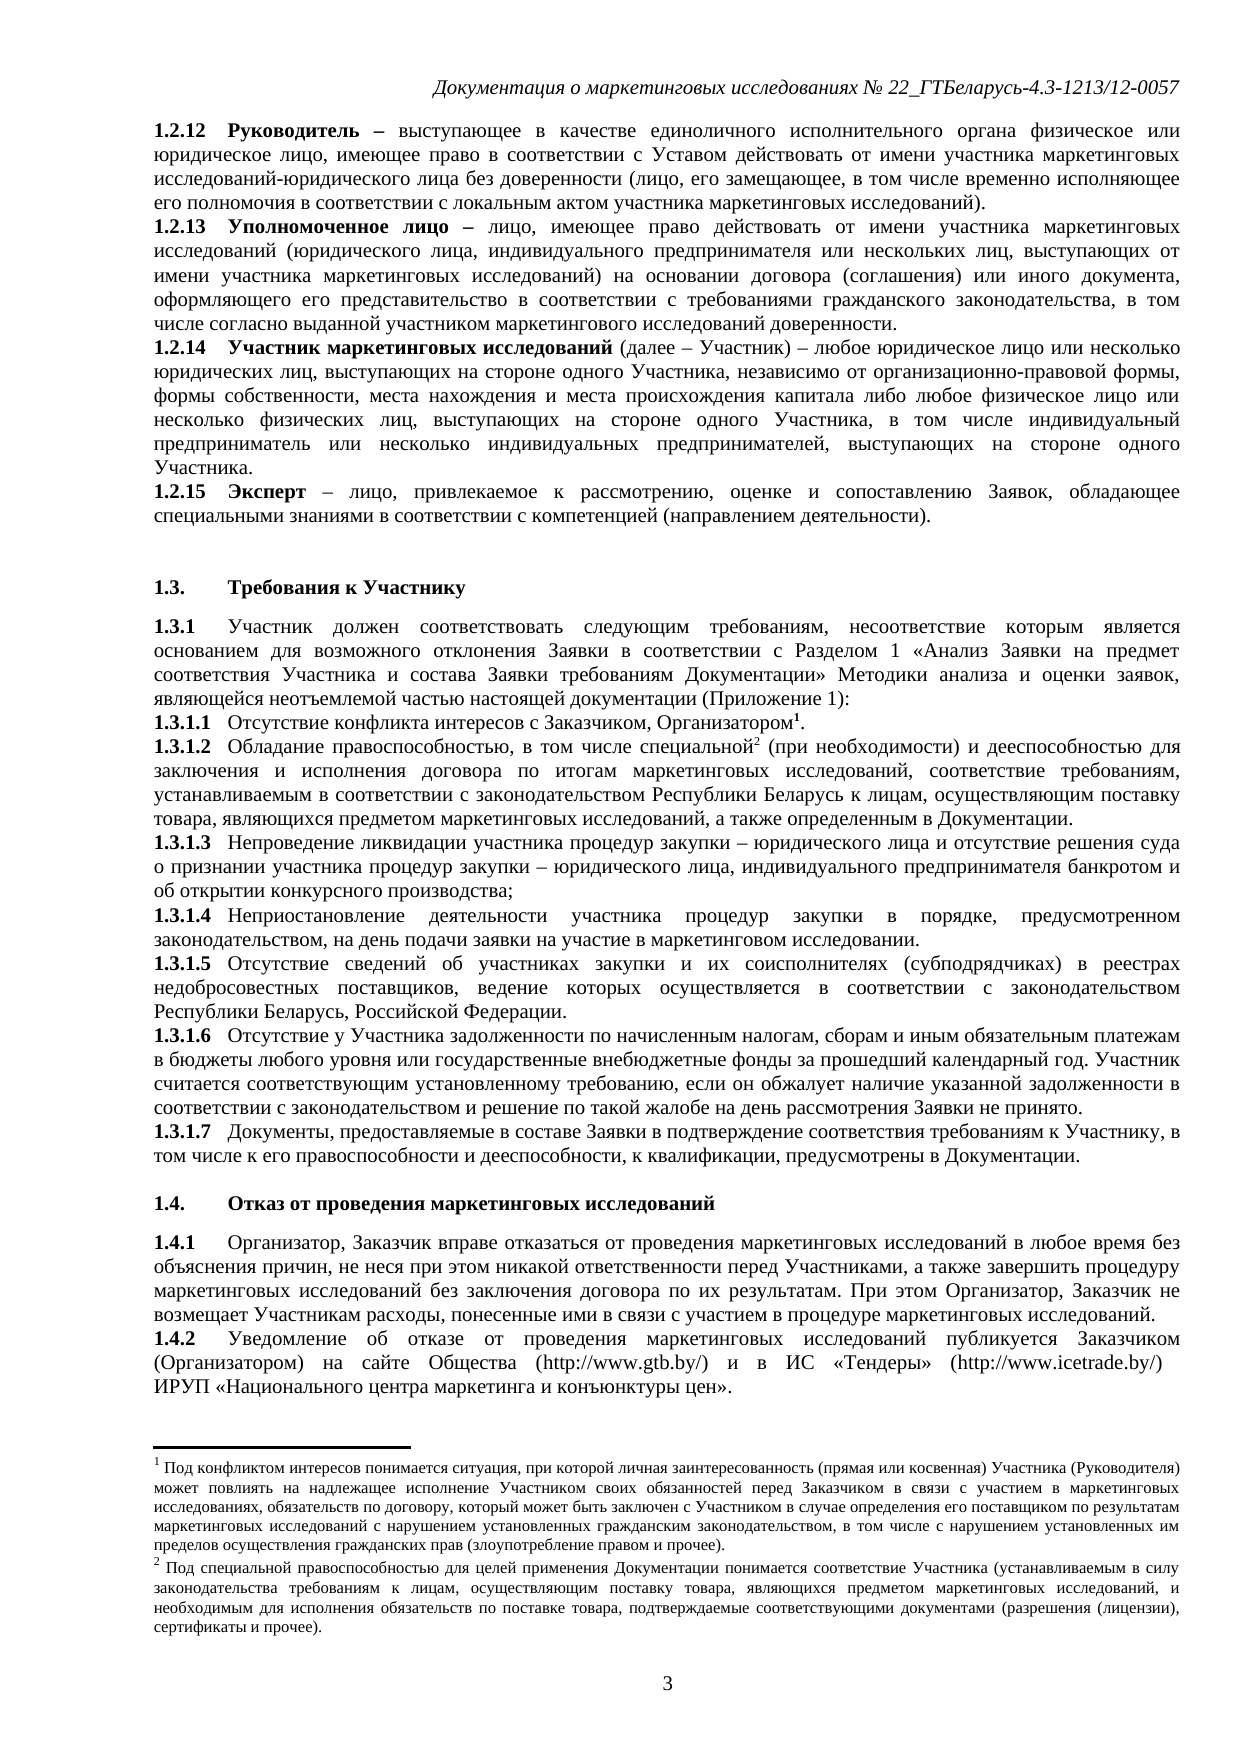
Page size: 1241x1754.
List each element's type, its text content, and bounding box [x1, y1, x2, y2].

list Руководитель – выступающее в качестве единоличного исполнительного органа физическое или юридическое лицо, имеющее право в соответствии с Уставом действовать от имени участника маркетинговых исследований-юридического лица без доверенности (лицо, его замещающее, в том числе временно исполняющее его полномочия в соответствии с локальным актом участника маркетинговых исследований). [153, 118, 1181, 214]
list Уполномоченное лицо – лицо, имеющее право действовать от имени участника маркетинговых исследований (юридического лица, индивидуального предпринимателя или нескольких лиц, выступающих от имени участника маркетинговых исследований) на основании договора (соглашения) или иного документа, оформляющего его представительство в соответствии с требованиями гражданского законодательства, в том числе согласно выданной участником маркетингового исследований доверенности. [153, 214, 1181, 335]
list Отказ от проведения маркетинговых исследований [153, 1191, 1181, 1215]
list Отсутствие у Участника задолженности по начисленным налогам, сборам и иным обязательным платежам в бюджеты любого уровня или государственные внебюджетные фонды за прошедший календарный год. Участник считается соответствующим установленному требованию, если он обжалует наличие указанной задолженности в соответствии с законодательством и решение по такой жалобе на день рассмотрения Заявки не принято. [153, 1023, 1181, 1119]
list Участник должен соответствовать следующим требованиям, несоответствие которым является основанием для возможного отклонения Заявки в соответствии с Разделом 1 «Анализ Заявки на предмет соответствия Участника и состава Заявки требованиям Документации» Методики анализа и оценки заявок, являющейся неотъемлемой частью настоящей документации (Приложение 1): [153, 614, 1181, 710]
list Отсутствие конфликта интересов с Заказчиком, Организатором. [153, 710, 1181, 734]
list Обладание правоспособностью, в том числе специальной (при необходимости) и дееспособностью для заключения и исполнения договора по итогам маркетинговых исследований, соответствие требованиям, устанавливаемым в соответствии с законодательством Республики Беларусь к лицам, осуществляющим поставку товара, являющихся предметом маркетинговых исследований, а также определенным в Документации. [153, 734, 1181, 830]
list Организатор, Заказчик вправе отказаться от проведения маркетинговых исследований в любое время без объяснения причин, не неся при этом никакой ответственности перед Участниками, а также завершить процедуру маркетинговых исследований без заключения договора по их результатам. При этом Организатор, Заказчик не возмещает Участникам расходы, понесенные ими в связи с участием в процедуре маркетинговых исследований. [153, 1230, 1181, 1326]
list Участник маркетинговых исследований (далее – Участник) – любое юридическое лицо или несколько юридических лиц, выступающих на стороне одного Участника, независимо от организационно-правовой формы, формы собственности, места нахождения и места происхождения капитала либо любое физическое лицо или несколько физических лиц, выступающих на стороне одного Участника, в том числе индивидуальный предприниматель или несколько индивидуальных предпринимателей, выступающих на стороне одного Участника. [153, 335, 1181, 479]
list Требования к Участнику [153, 575, 1181, 599]
list Эксперт – лицо, привлекаемое к рассмотрению, оценке и сопоставлению Заявок, обладающее специальными знаниями в соответствии с компетенцией (направлением деятельности). [153, 479, 1181, 527]
list Неприостановление деятельности участника процедур закупки в порядке, предусмотренном законодательством, на день подачи заявки на участие в маркетинговом исследовании. [153, 902, 1181, 951]
list Отсутствие сведений об участниках закупки и их соисполнителях (субподрядчиках) в реестрах недобросовестных поставщиков, ведение которых осуществляется в соответствии с законодательством Республики Беларусь, Российской Федерации. [153, 951, 1181, 1023]
list Непроведение ликвидации участника процедур закупки – юридического лица и отсутствие решения суда о признании участника процедур закупки – юридического лица, индивидуального предпринимателя банкротом и об открытии конкурсного производства; [153, 830, 1181, 902]
list Уведомление об отказе от проведения маркетинговых исследований публикуется Заказчиком (Организатором) на сайте Общества () и в ИС «Тендеры» (http://www.icetrade.by/) ИРУП «Национального центра маркетинга и конъюнктуры цен». [153, 1326, 1181, 1398]
list Документы, предоставляемые в составе Заявки в подтверждение соответствия требованиям к Участнику, в том числе к его правоспособности и дееспособности, к квалификации, предусмотрены в Документации. [153, 1119, 1181, 1167]
